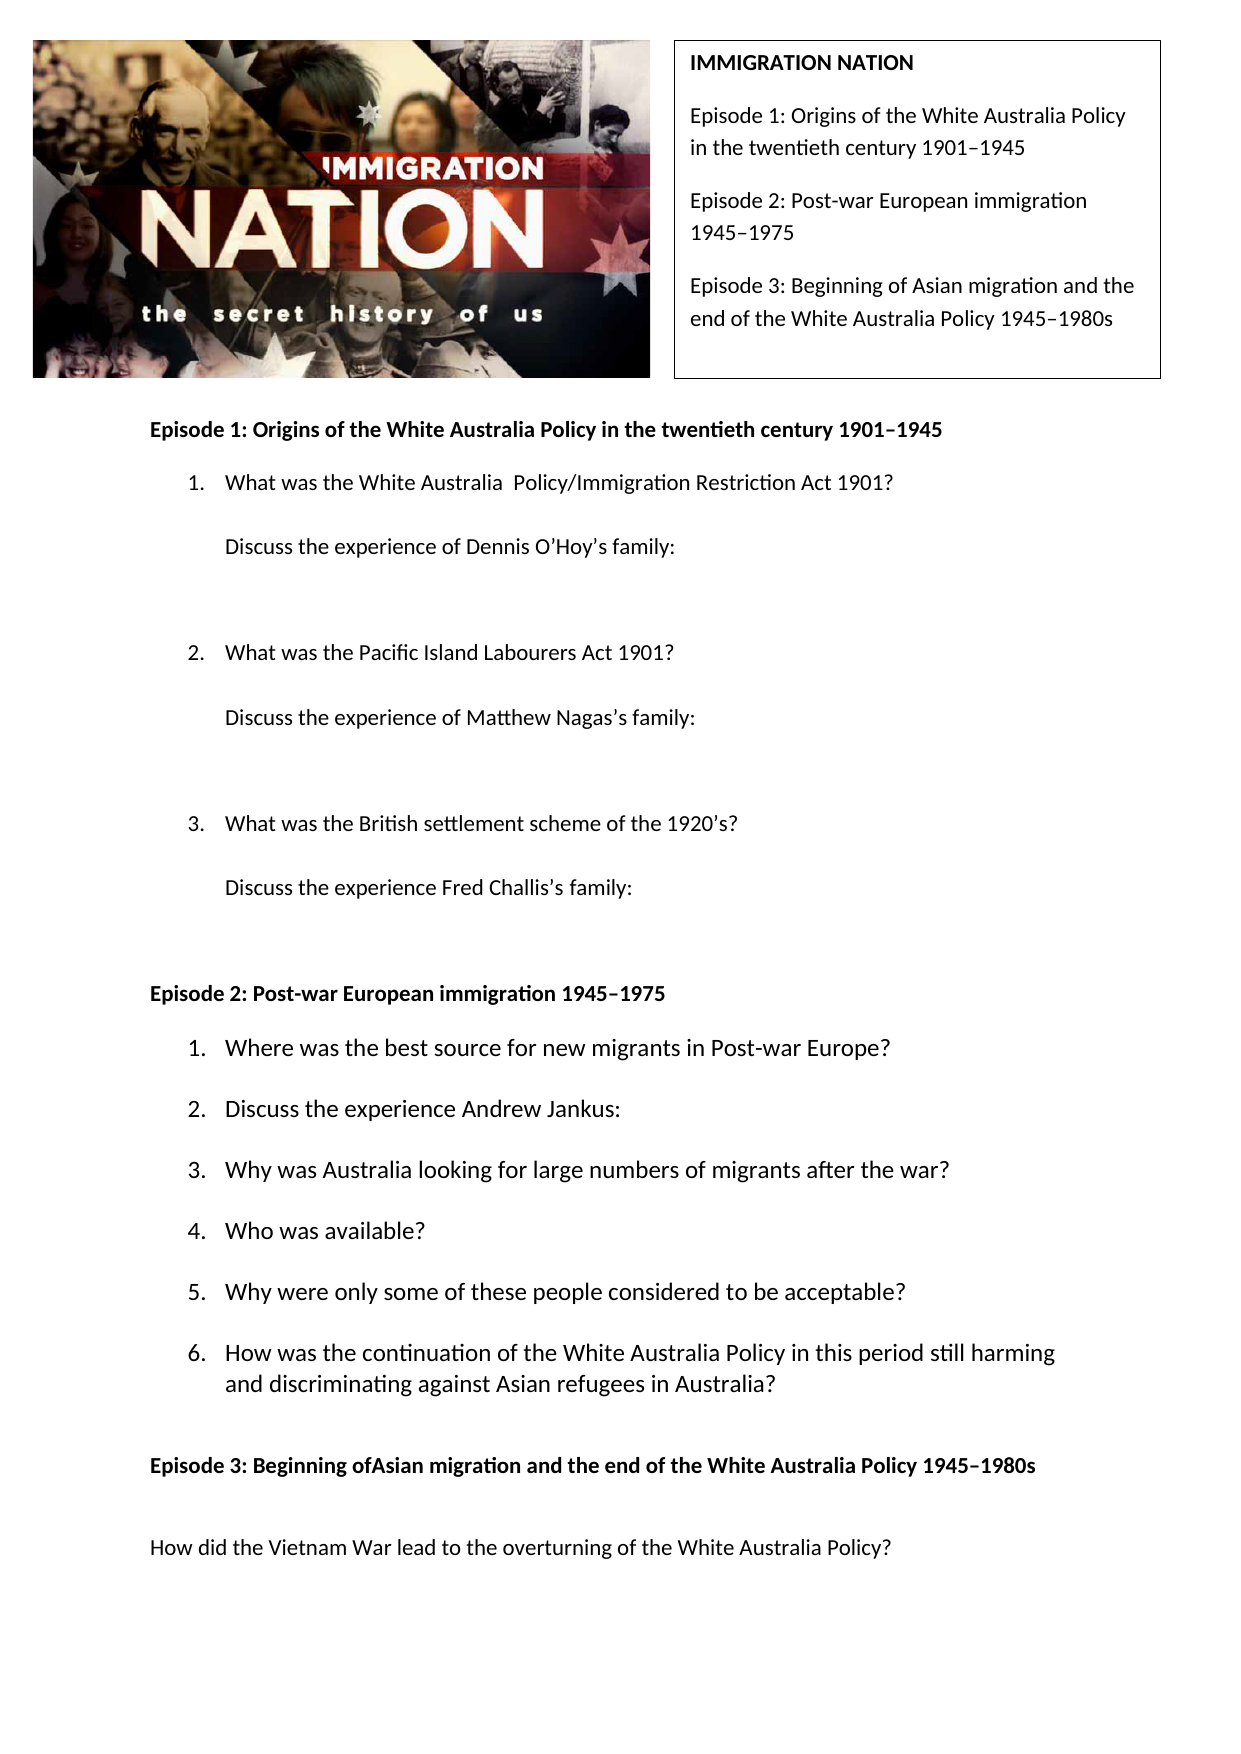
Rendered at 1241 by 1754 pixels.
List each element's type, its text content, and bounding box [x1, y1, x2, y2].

list How was the continuation of the White Australia Policy in this period still harming and discriminating against Asian refugees in Australia? [187, 1338, 1090, 1399]
text Episode 1: Origins of the White Australia Policy in the twentieth century 1901–1945 [150, 415, 1090, 443]
list Discuss the experience Fred Challis’s family: [225, 873, 1090, 901]
list Discuss the experience Andrew Jankus: [187, 1093, 1090, 1124]
list What was the British settlement scheme of the 1920’s? [187, 809, 1090, 837]
text Episode 2: Post-war European immigration 1945–1975 [150, 979, 1090, 1007]
text How did the Vietnam War lead to the overturning of the White Australia Policy? [150, 1533, 1090, 1561]
list What was the White Australia Policy/Immigration Restriction Act 1901? [187, 468, 1090, 496]
list What was the Pacific Island Labourers Act 1901? [187, 638, 1090, 667]
list Why were only some of these people considered to be acceptable? [187, 1277, 1090, 1307]
list Where was the best source for new migrants in Post-war Europe? [187, 1032, 1090, 1063]
list Why was Australia looking for large numbers of migrants after the war? [187, 1154, 1090, 1185]
list Discuss the experience of Matthew Nagas’s family: [225, 703, 1090, 731]
list Who was available? [187, 1216, 1090, 1246]
list Discuss the experience of Dennis O’Hoy’s family: [225, 532, 1090, 561]
text Episode 3: Beginning ofAsian migration and the end of the White Australia Policy 1945–1980s [150, 1452, 1090, 1480]
